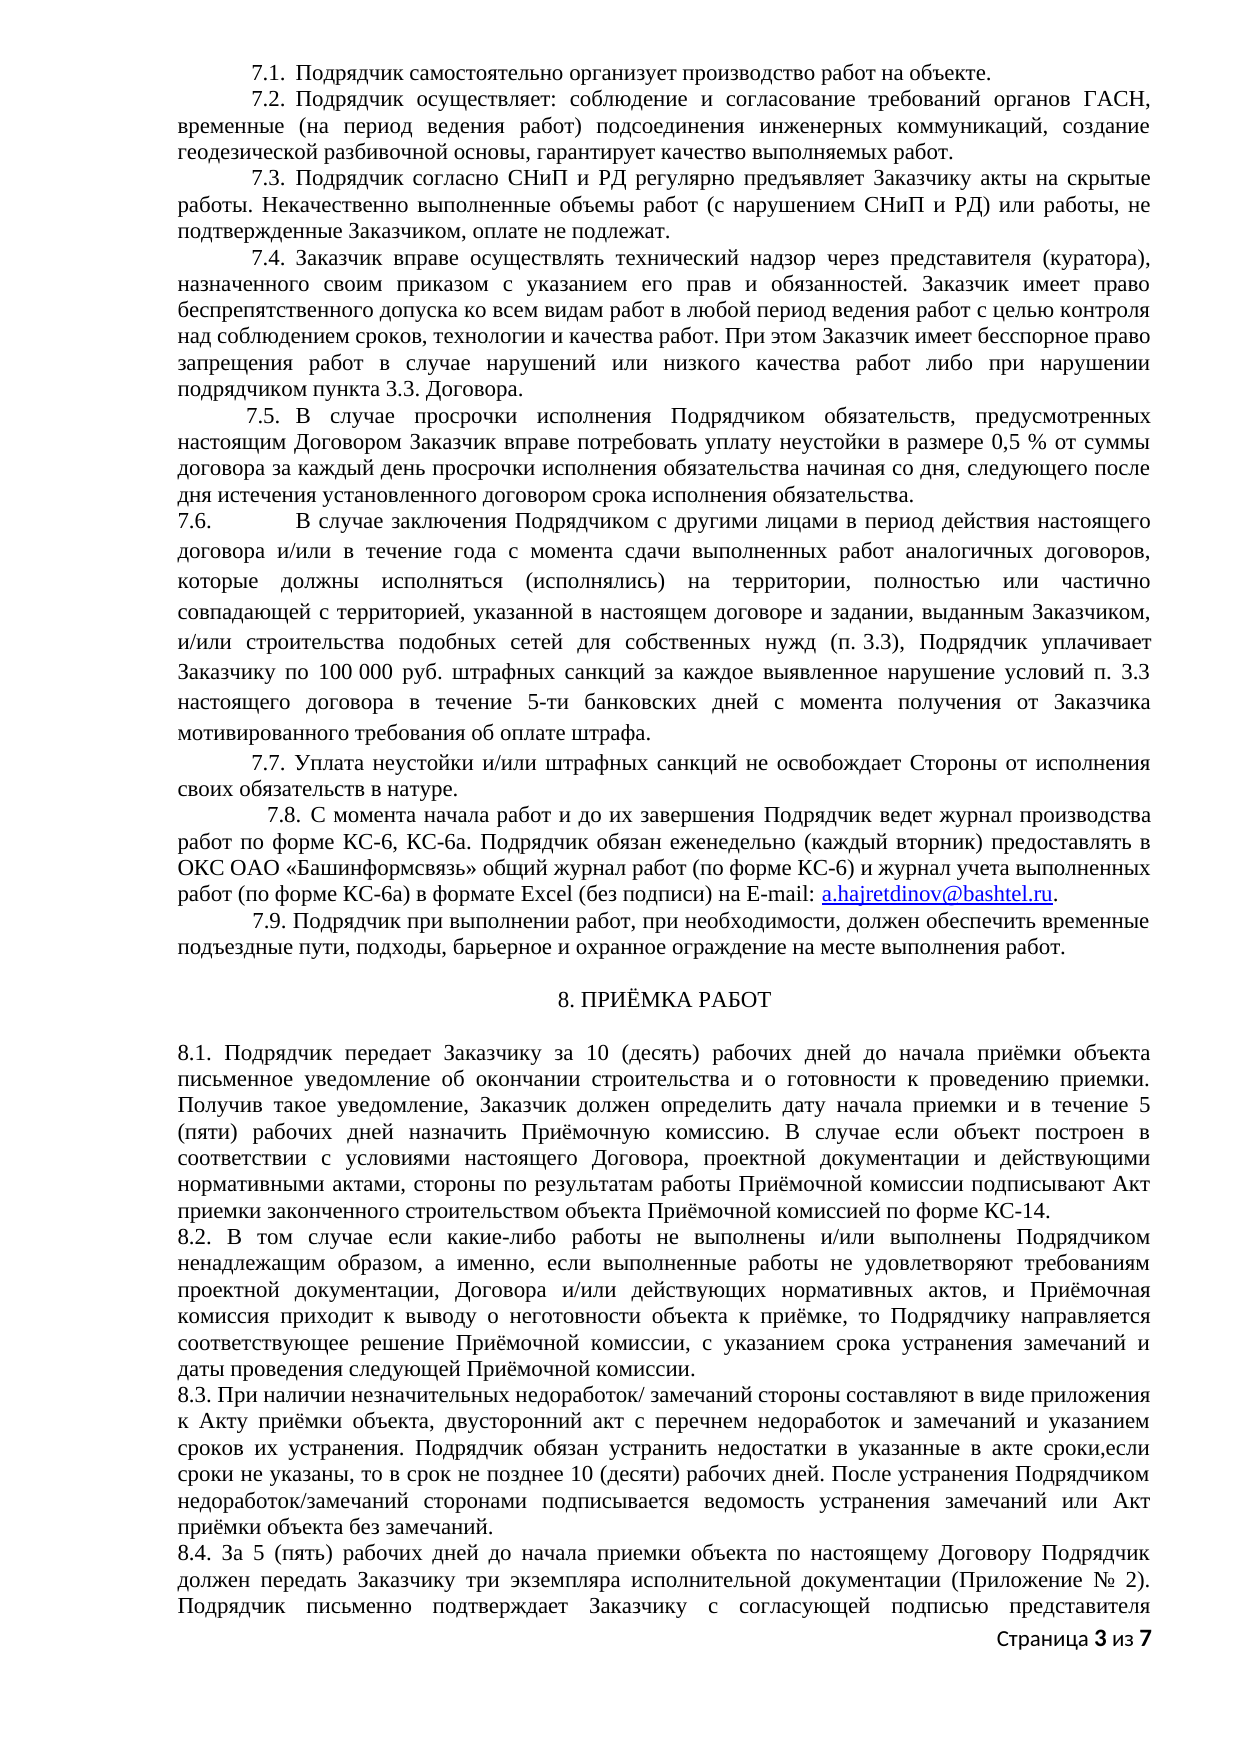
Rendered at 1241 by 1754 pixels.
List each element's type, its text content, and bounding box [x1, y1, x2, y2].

text 7.9. Подрядчик при выполнении работ, при необходимости, должен обеспечить временные подъездные пути, подходы, барьерное и охранное ограждение на месте выполнения работ. [177, 907, 1152, 959]
text 7.1. Подрядчик самостоятельно организует производство работ на объекте. [177, 59, 1152, 85]
text 7.8. С момента начала работ и до их завершения Подрядчик ведет журнал производства работ по форме КС-6, КС-6а. Подрядчик обязан еженедельно (каждый вторник) предоставлять в ОКС ОАО «Башинформсвязь» общий журнал работ (по форме КС-6) и журнал учета выполненных работ (по форме КС-6а) в формате Excel (без подписи) на E-mail: a.hajretdinov@bashtel.ru. [177, 801, 1152, 907]
text 7.3. Подрядчик согласно СНиП и РД регулярно предъявляет Заказчику акты на скрытые работы. Некачественно выполненные объемы работ (с нарушением СНиП и РД) или работы, не подтвержденные Заказчиком, оплате не подлежат. [177, 164, 1152, 243]
text 8. ПРИЁМКА РАБОТ [177, 986, 1152, 1012]
text 8.2. В том случае если какие-либо работы не выполнены и/или выполнены Подрядчиком ненадлежащим образом, а именно, если выполненные работы не удовлетворяют требованиям проектной документации, Договора и/или действующих нормативных актов, и Приёмочная комиссия приходит к выводу о неготовности объекта к приёмке, то Подрядчику направляется соответствующее решение Приёмочной комиссии, с указанием срока устранения замечаний и даты проведения следующей Приёмочной комиссии. [177, 1223, 1152, 1381]
text 7.2. Подрядчик осуществляет: соблюдение и согласование требований органов ГАСН, временные (на период ведения работ) подсоединения инженерных коммуникаций, создание геодезической разбивочной основы, гарантирует качество выполняемых работ. [177, 85, 1152, 164]
text 7.7. Уплата неустойки и/или штрафных санкций не освобождает Стороны от исполнения своих обязательств в натуре. [177, 749, 1152, 801]
text 7.6. В случае заключения Подрядчиком с другими лицами в период действия настоящего договора и/или в течение года с момента сдачи выполненных работ аналогичных договоров, которые должны исполняться (исполнялись) на территории, полностью или частично совпадающей с территорией, указанной в настоящем договоре и задании, выданным Заказчиком, и/или строительства подобных сетей для собственных нужд (п. 3.3), Подрядчик уплачивает Заказчику по 100 000 руб. штрафных санкций за каждое выявленное нарушение условий п. 3.3 настоящего договора в течение 5-ти банковских дней с момента получения от Заказчика мотивированного требования об оплате штрафа. [177, 507, 1152, 745]
text 8.1. Подрядчик передает Заказчику за 10 (десять) рабочих дней до начала приёмки объекта письменное уведомление об окончании строительства и о готовности к проведению приемки. Получив такое уведомление, Заказчик должен определить дату начала приемки и в течение 5 (пяти) рабочих дней назначить Приёмочную комиссию. В случае если объект построен в соответствии с условиями настоящего Договора, проектной документации и действующими нормативными актами, стороны по результатам работы Приёмочной комиссии подписывают Акт приемки законченного строительством объекта Приёмочной комиссией по форме КС-14. [177, 1039, 1152, 1223]
text 7.4. Заказчик вправе осуществлять технический надзор через представителя (куратора), назначенного своим приказом с указанием его прав и обязанностей. Заказчик имеет право беспрепятственного допуска ко всем видам работ в любой период ведения работ с целью контроля над соблюдением сроков, технологии и качества работ. При этом Заказчик имеет бесспорное право запрещения работ в случае нарушений или низкого качества работ либо при нарушении подрядчиком пункта 3.3. Договора. [177, 243, 1152, 402]
text 8.3. При наличии незначительных недоработок/ замечаний стороны составляют в виде приложения к Акту приёмки объекта, двусторонний акт с перечнем недоработок и замечаний и указанием сроков их устранения. Подрядчик обязан устранить недостатки в указанные в акте сроки,если сроки не указаны, то в срок не позднее 10 (десяти) рабочих дней. После устранения Подрядчиком недоработок/замечаний сторонами подписывается ведомость устранения замечаний или Акт приёмки объекта без замечаний. [177, 1381, 1152, 1539]
text 7.5. В случае просрочки исполнения Подрядчиком обязательств, предусмотренных настоящим Договором Заказчик вправе потребовать уплату неустойки в размере 0,5 % от суммы договора за каждый день просрочки исполнения обязательства начиная со дня, следующего после дня истечения установленного договором срока исполнения обязательства. [177, 402, 1152, 507]
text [177, 1539, 1152, 1618]
